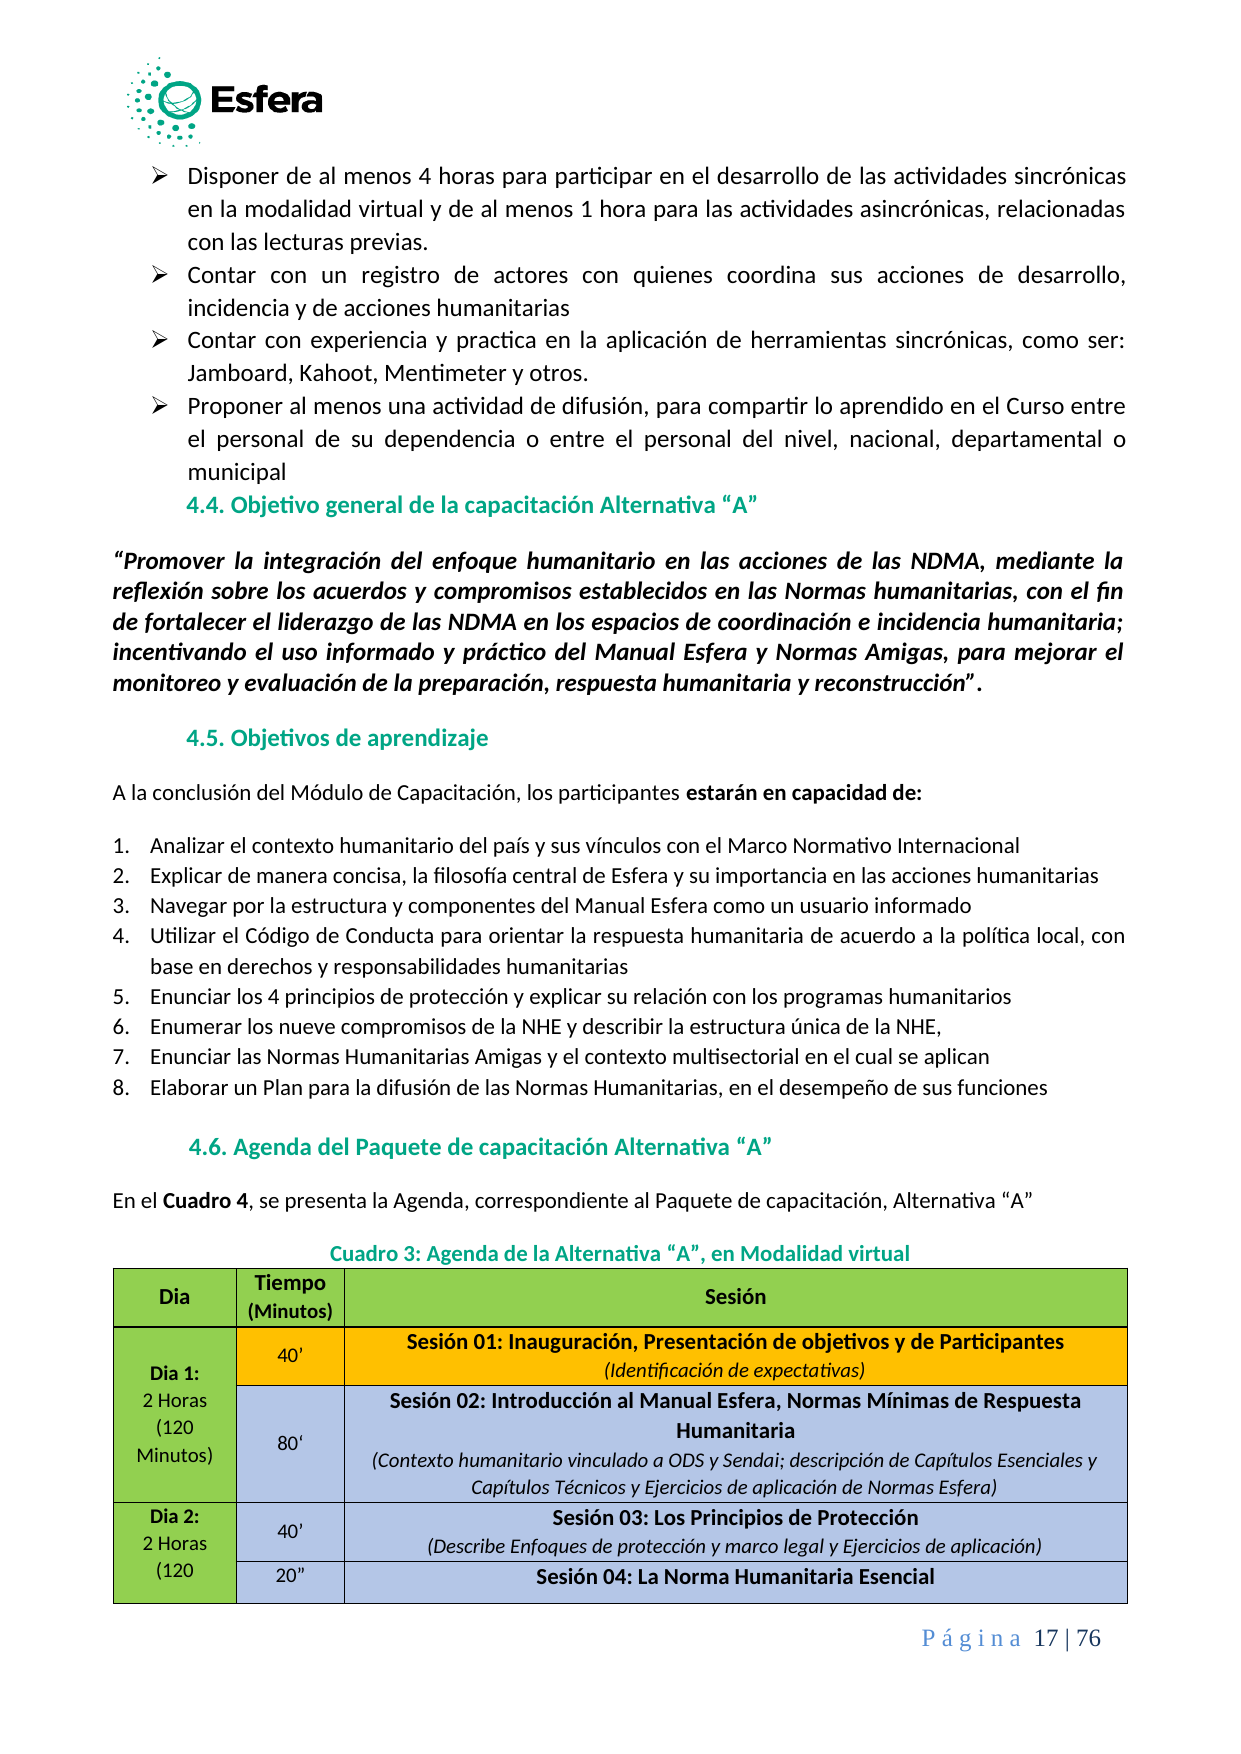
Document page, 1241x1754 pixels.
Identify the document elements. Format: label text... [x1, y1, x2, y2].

list Navegar por la estructura y componentes del Manual Esfera como un usuario informado [112, 891, 1128, 919]
list Explicar de manera concisa, la filosofía central de Esfera y su importancia en las acciones humanitarias [112, 861, 1128, 889]
table_cell Sesión 02: Introducción al Manual Esfera, Normas Mínimas de Respuesta Humanitaria (Contexto humanitario vinculado a ODS y Sendai; descripción de Capítulos Esenciales y Capítulos Técnicos y Ejercicios de aplicación de Normas Esfera) [345, 1386, 1127, 1502]
table_header Dia [114, 1269, 236, 1326]
list Disponer de al menos 4 horas para participar en el desarrollo de las actividades sincrónicas en la modalidad virtual y de al menos 1 hora para las actividades asincrónicas, relacionadas con las lecturas previas. [150, 160, 1128, 256]
list Contar con un registro de actores con quienes coordina sus acciones de desarrollo, incidencia y de acciones humanitarias [150, 259, 1128, 322]
table_cell 80‘ [237, 1386, 344, 1502]
list Elaborar un Plan para la difusión de las Normas Humanitarias, en el desempeño de sus funciones [112, 1073, 1128, 1101]
table_header Tiempo (Minutos) [237, 1269, 344, 1326]
text Cuadro 3: Agenda de la Alternativa “A”, en Modalidad virtual [112, 1239, 1128, 1267]
table_cell Sesión 04: La Norma Humanitaria Esencial (Compromisos, criterios de calidad y Acciones clave) [345, 1562, 1127, 1603]
list Contar con experiencia y practica en la aplicación de herramientas sincrónicas, como ser: Jamboard, Kahoot, Mentimeter y otros. [150, 325, 1128, 388]
table_cell 40’ [237, 1503, 344, 1561]
table_cell Dia 1: 2 Horas (120 Minutos) [114, 1328, 236, 1502]
table_header Sesión [345, 1269, 1127, 1326]
list Proponer al menos una actividad de difusión, para compartir lo aprendido en el Curso entre el personal de su dependencia o entre el personal del nivel, nacional, departamental o municipal [150, 391, 1128, 487]
text 4.4. Objetivo general de la capacitación Alternativa “A” [186, 489, 1128, 520]
list Utilizar el Código de Conducta para orientar la respuesta humanitaria de acuerdo a la política local, con base en derechos y responsabilidades humanitarias [112, 922, 1128, 980]
text 4.6. Agenda del Paquete de capacitación Alternativa “A” [189, 1131, 1128, 1161]
list Enunciar las Normas Humanitarias Amigas y el contexto multisectorial en el cual se aplican [112, 1042, 1128, 1070]
table_cell 20” [237, 1562, 344, 1603]
text “Promover la integración del enfoque humanitario en las acciones de las NDMA, mediante la reflexión sobre los acuerdos y compromisos establecidos en las Normas humanitarias, con el fin de fortalecer el liderazgo de las NDMA en los espacios de coordinación e incidencia humanitaria; incentivando el uso informado y práctico del Manual Esfera y Normas Amigas, para mejorar el monitoreo y evaluación de la preparación, respuesta humanitaria y reconstrucción”. [112, 545, 1128, 697]
picture [126, 57, 323, 147]
table_cell Sesión 03: Los Principios de Protección (Describe Enfoques de protección y marco legal y Ejercicios de aplicación) [345, 1503, 1127, 1561]
text A la conclusión del Módulo de Capacitación, los participantes estarán en capacidad de: [112, 778, 1128, 806]
table_cell Dia 2: 2 Horas (120 Minutos) [114, 1503, 236, 1603]
table_cell Sesión 01: Inauguración, Presentación de objetivos y de Participantes (Identificación de expectativas) [345, 1328, 1127, 1385]
text En el Cuadro 4, se presenta la Agenda, correspondiente al Paquete de capacitación, Alternativa “A” [112, 1186, 1128, 1214]
list Enumerar los nueve compromisos de la NHE y describir la estructura única de la NHE, [112, 1012, 1128, 1040]
text 4.5. Objetivos de aprendizaje [186, 722, 1128, 753]
table_cell 40’ [237, 1328, 344, 1385]
list Analizar el contexto humanitario del país y sus vínculos con el Marco Normativo Internacional [112, 831, 1128, 859]
list Enunciar los 4 principios de protección y explicar su relación con los programas humanitarios [112, 982, 1128, 1010]
